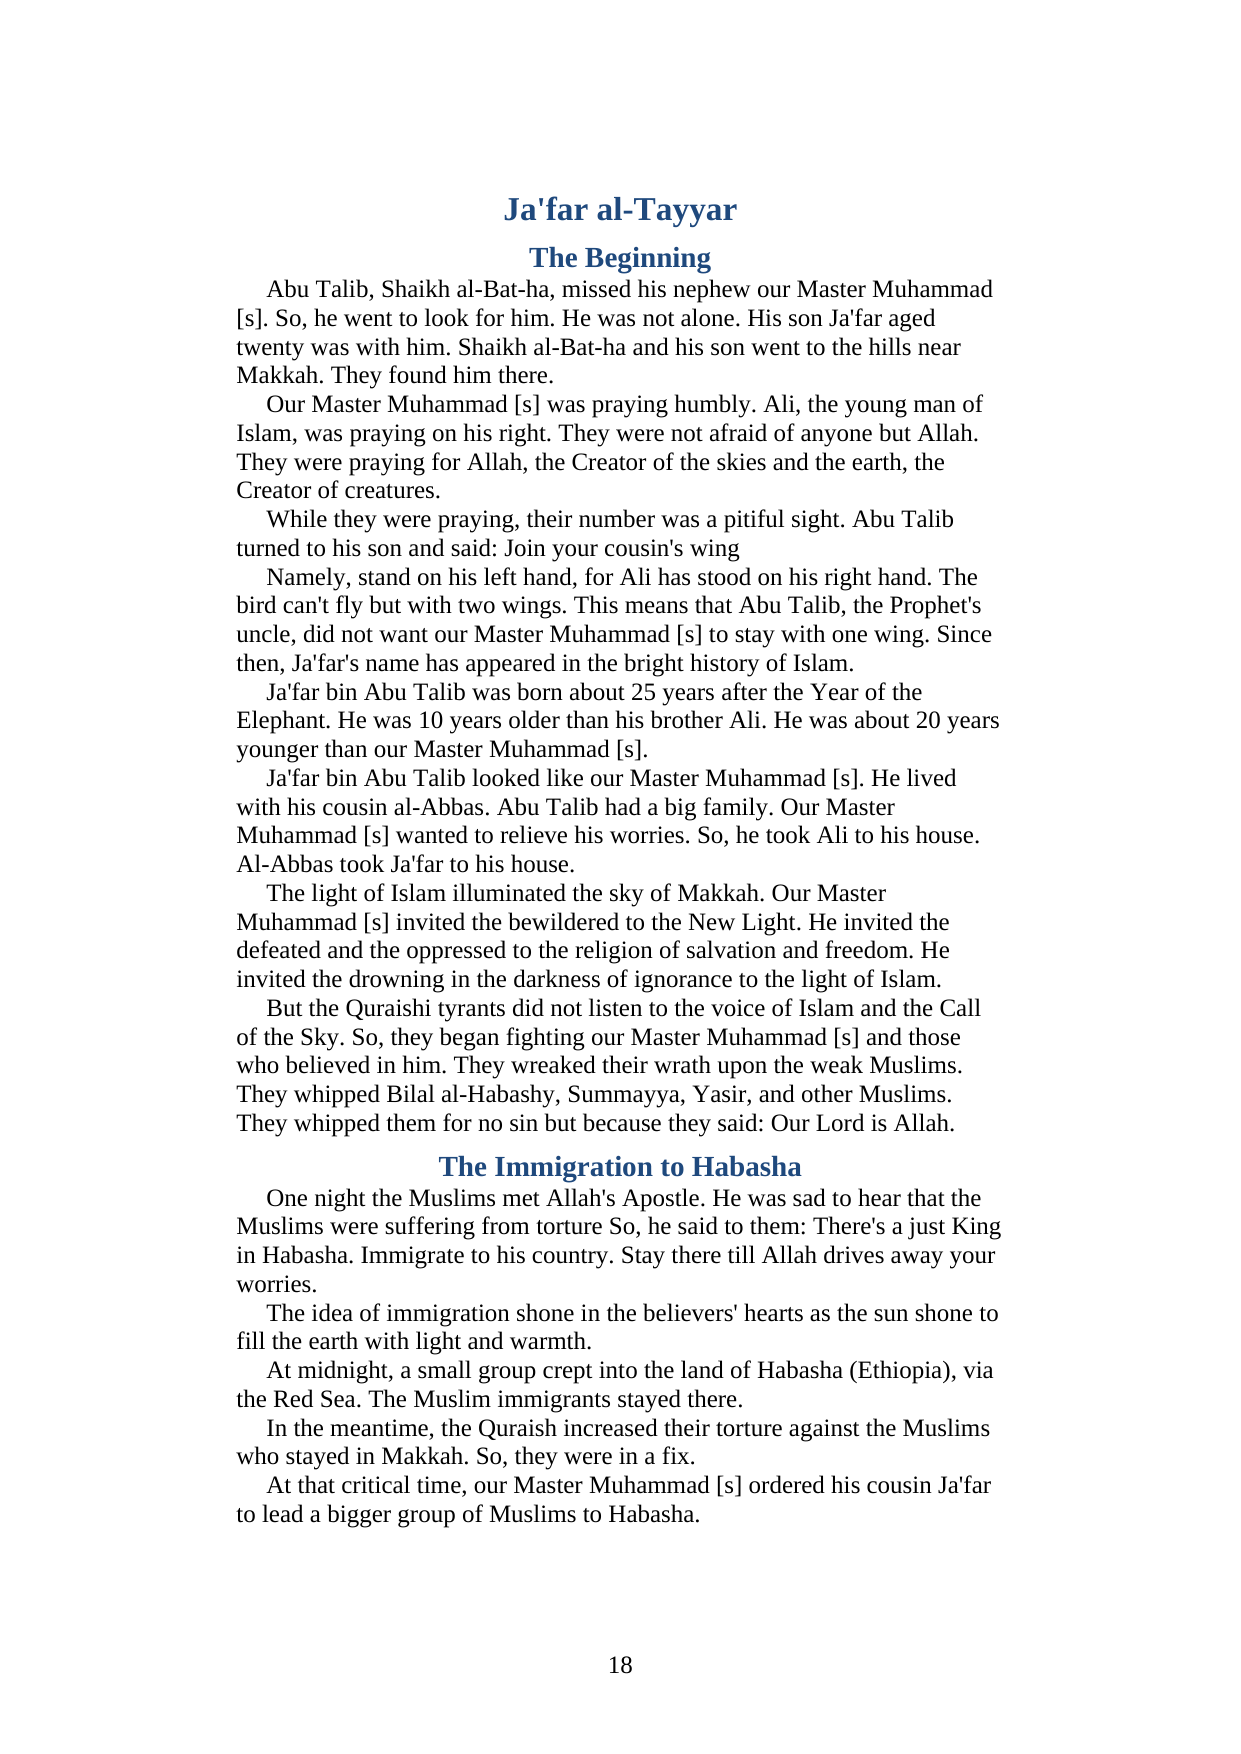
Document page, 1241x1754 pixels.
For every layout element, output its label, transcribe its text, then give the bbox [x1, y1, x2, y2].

subtitle The Immigration to Habasha [236, 1149, 1004, 1183]
subtitle The Beginning [236, 241, 1004, 274]
text While they were praying, their number was a pitiful sight. Abu Talib turned to his son and said: Join your cousin's wing [236, 504, 1004, 562]
subtitle Ja'far al-Tayyar [236, 190, 1004, 228]
text The idea of immigration shone in the believers' hearts as the sun shone to fill the earth with light and warmth. [236, 1298, 1004, 1355]
text One night the Muslims met Allah's Apostle. He was sad to hear that the Muslims were suffering from torture So, he said to them: There's a just King in Habasha. Immigrate to his country. Stay there till Allah drives away your worries. [236, 1183, 1004, 1298]
text The light of Islam illuminated the sky of Makkah. Our Master Muhammad [s] invited the bewildered to the New Light. He invited the defeated and the oppressed to the religion of salvation and freedom. He invited the drowning in the darkness of ignorance to the light of Islam. [236, 878, 1004, 993]
text At that critical time, our Master Muhammad [s] ordered his cousin Ja'far to lead a bigger group of Muslims to Habasha. [236, 1470, 1004, 1528]
text But the Quraishi tyrants did not listen to the voice of Islam and the Call of the Sky. So, they began fighting our Master Muhammad [s] and those who believed in him. They wreaked their wrath upon the weak Muslims. They whipped Bilal al-Habashy, Summayya, Yasir, and other Muslims. They whipped them for no sin but because they said: Our Lord is Allah. [236, 993, 1004, 1137]
text In the meantime, the Quraish increased their torture against the Muslims who stayed in Makkah. So, they were in a fix. [236, 1413, 1004, 1470]
text Abu Talib, Shaikh al-Bat-ha, missed his nephew our Master Muhammad [s]. So, he went to look for him. He was not alone. His son Ja'far aged twenty was with him. Shaikh al-Bat-ha and his son went to the hills near Makkah. They found him there. [236, 274, 1004, 389]
text Ja'far bin Abu Talib was born about 25 years after the Year of the Elephant. He was 10 years older than his brother Ali. He was about 20 years younger than our Master Muhammad [s]. [236, 677, 1004, 763]
text Our Master Muhammad [s] was praying humbly. Ali, the young man of Islam, was praying on his right. They were not afraid of anyone but Allah. They were praying for Allah, the Creator of the skies and the earth, the Creator of creatures. [236, 389, 1004, 504]
text At midnight, a small group crept into the land of Habasha (Ethiopia), via the Red Sea. The Muslim immigrants stayed there. [236, 1355, 1004, 1413]
text Namely, stand on his left hand, for Ali has stood on his right hand. The bird can't fly but with two wings. This means that Abu Talib, the Prophet's uncle, did not want our Master Muhammad [s] to stay with one wing. Since then, Ja'far's name has appeared in the bright history of Islam. [236, 562, 1004, 677]
text Ja'far bin Abu Talib looked like our Master Muhammad [s]. He lived with his cousin al-Abbas. Abu Talib had a big family. Our Master Muhammad [s] wanted to relieve his worries. So, he took Ali to his house. Al-Abbas took Ja'far to his house. [236, 763, 1004, 878]
